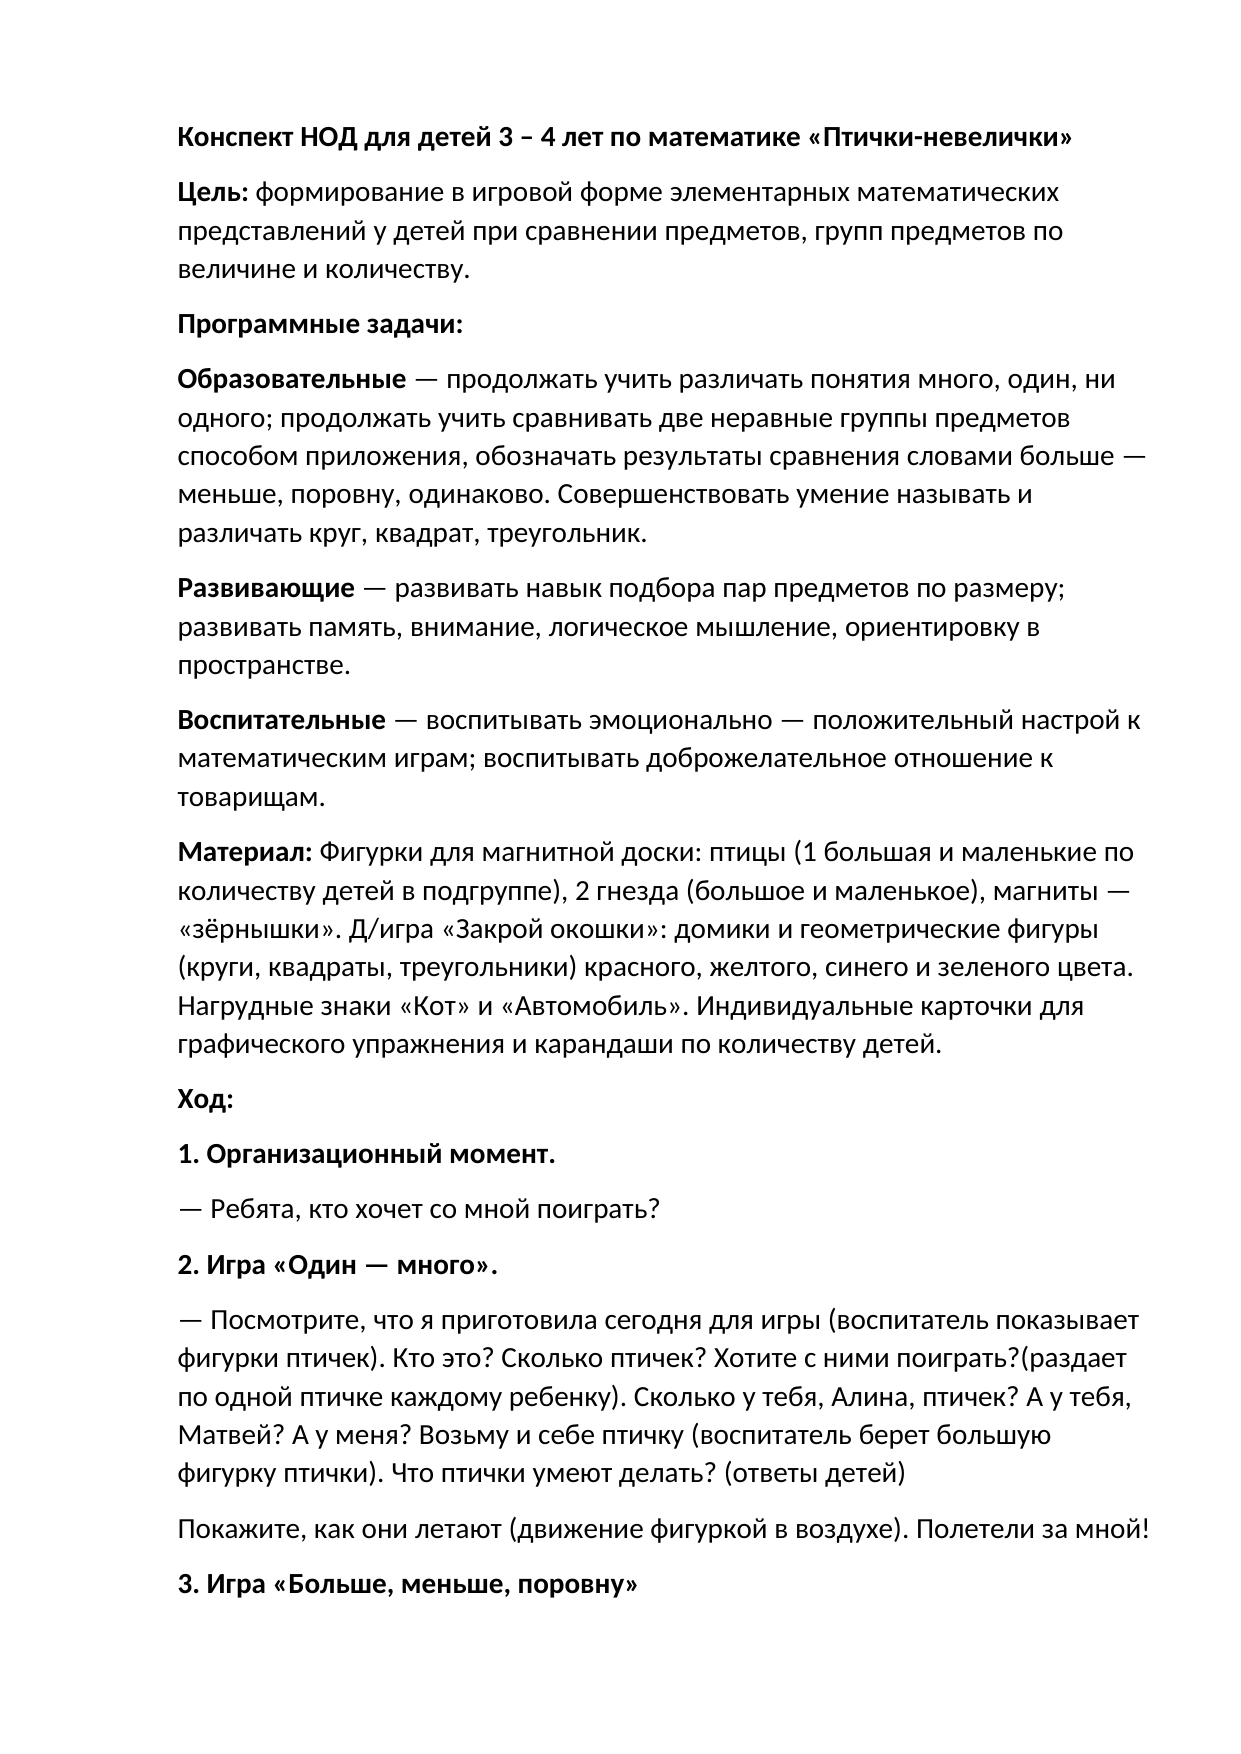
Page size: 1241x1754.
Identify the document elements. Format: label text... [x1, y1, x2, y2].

text — Ребята, кто хочет со мной поиграть? [177, 1191, 1152, 1226]
text Воспитательные — воспитывать эмоционально — положительный настрой к математическим играм; воспитывать доброжелательное отношение к товарищам. [177, 701, 1152, 814]
text Конспект НОД для детей 3 – 4 лет по математике «Птички-невелички» [177, 118, 1152, 154]
text 2. Игра «Один — много». [177, 1246, 1152, 1281]
text Образовательные — продолжать учить различать понятия много, один, ни одного; продолжать учить сравнивать две неравные группы предметов способом приложения, обозначать результаты сравнения словами больше — меньше, поровну, одинаково. Совершенствовать умение называть и различать круг, квадрат, треугольник. [177, 360, 1152, 550]
text Цель: формирование в игровой форме элементарных математических представлений у детей при сравнении предметов, групп предметов по величине и количеству. [177, 173, 1152, 286]
text Материал: Фигурки для магнитной доски: птицы (1 большая и маленькие по количеству детей в подгруппе), 2 гнезда (большое и маленькое), магниты — «зёрнышки». Д/игра «Закрой окошки»: домики и геометрические фигуры (круги, квадраты, треугольники) красного, желтого, синего и зеленого цвета. Нагрудные знаки «Кот» и «Автомобиль». Индивидуальные карточки для графического упражнения и карандаши по количеству детей. [177, 833, 1152, 1061]
text 1. Организационный момент. [177, 1136, 1152, 1171]
text Программные задачи: [177, 305, 1152, 341]
text Покажите, как они летают (движение фигуркой в воздухе). Полетели за мной! [177, 1510, 1152, 1545]
text Развивающие — развивать навык подбора пар предметов по размеру; развивать память, внимание, логическое мышление, ориентировку в пространстве. [177, 569, 1152, 682]
text — Посмотрите, что я приготовила сегодня для игры (воспитатель показывает фигурки птичек). Кто это? Сколько птичек? Хотите с ними поиграть?(раздает по одной птичке каждому ребенку). Сколько у тебя, Алина, птичек? А у тебя, Матвей? А у меня? Возьму и себе птичку (воспитатель берет большую фигурку птички). Что птички умеют делать? (ответы детей) [177, 1301, 1152, 1490]
text Ход: [177, 1080, 1152, 1116]
text 3. Игра «Больше, меньше, поровну» [177, 1565, 1152, 1600]
